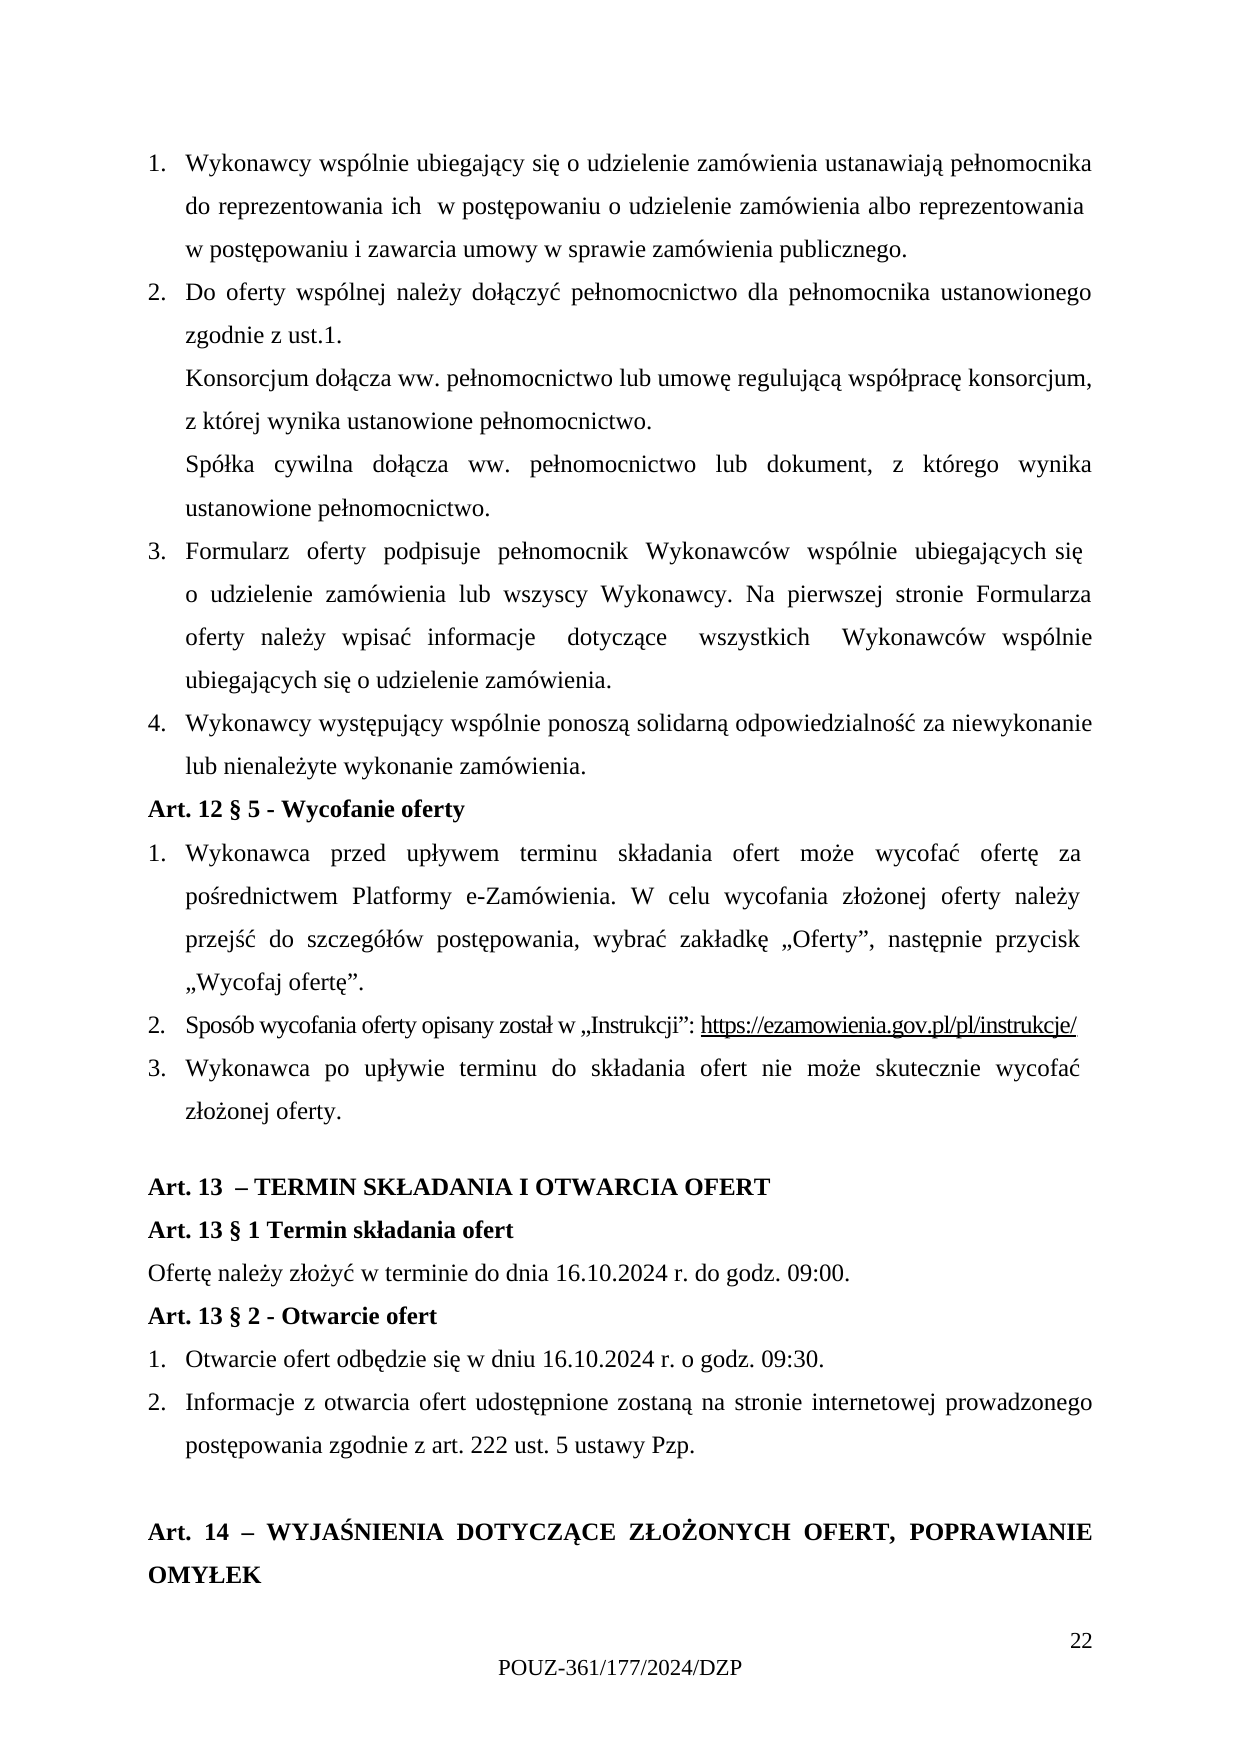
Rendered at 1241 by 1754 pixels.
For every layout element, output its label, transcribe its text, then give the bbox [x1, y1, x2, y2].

list Wykonawcy wspólnie ubiegający się o udzielenie zamówienia ustanawiają pełnomocnika do reprezentowania ich w postępowaniu o udzielenie zamówienia albo reprezentowania w postępowaniu i zawarcia umowy w sprawie zamówienia publicznego. [148, 148, 1093, 263]
list Formularz oferty podpisuje pełnomocnik Wykonawców wspólnie ubiegających się o udzielenie zamówienia lub wszyscy Wykonawcy. Na pierwszej stronie Formularza oferty należy wpisać informacje dotyczące wszystkich Wykonawców wspólnie ubiegających się o udzielenie zamówienia. [148, 536, 1093, 694]
list Otwarcie ofert odbędzie się w dniu 16.10.2024 r. o godz. 09:30. [148, 1344, 1093, 1373]
text Ofertę należy złożyć w terminie do dnia 16.10.2024 r. do godz. 09:00. [148, 1258, 1093, 1287]
list Do oferty wspólnej należy dołączyć pełnomocnictwo dla pełnomocnika ustanowionego zgodnie z ust.1. [148, 277, 1093, 349]
text Konsorcjum dołącza ww. pełnomocnictwo lub umowę regulującą współpracę konsorcjum, z której wynika ustanowione pełnomocnictwo. [185, 363, 1093, 435]
list Informacje z otwarcia ofert udostępnione zostaną na stronie internetowej prowadzonego postępowania zgodnie z art. 222 ust. 5 ustawy Pzp. [148, 1387, 1093, 1459]
list Wykonawca po upływie terminu do składania ofert nie może skutecznie wycofać złożonej oferty. [148, 1053, 1081, 1125]
text Art. 14 – WYJAŚNIENIA DOTYCZĄCE ZŁOŻONYCH OFERT, POPRAWIANIE OMYŁEK [148, 1517, 1093, 1589]
text Art. 13 § 1 Termin składania ofert [148, 1215, 1093, 1244]
text Art. 13 – TERMIN SKŁADANIA I OTWARCIA OFERT [148, 1172, 1093, 1201]
list Wykonawcy występujący wspólnie ponoszą solidarną odpowiedzialność za niewykonanie lub nienależyte wykonanie zamówienia. [148, 708, 1093, 780]
list Wykonawca przed upływem terminu składania ofert może wycofać ofertę za pośrednictwem Platformy e-Zamówienia. W celu wycofania złożonej oferty należy przejść do szczegółów postępowania, wybrać zakładkę „Oferty”, następnie przycisk „Wycofaj ofertę”. [148, 838, 1081, 996]
list Sposób wycofania oferty opisany został w „Instrukcji”: https://ezamowienia.gov.pl/pl/instrukcje/ [148, 1010, 1081, 1039]
text Spółka cywilna dołącza ww. pełnomocnictwo lub dokument, z którego wynika ustanowione pełnomocnictwo. [185, 449, 1093, 521]
text Art. 12 § 5 - Wycofanie oferty [148, 794, 1081, 823]
text Art. 13 § 2 - Otwarcie ofert [148, 1301, 1093, 1330]
